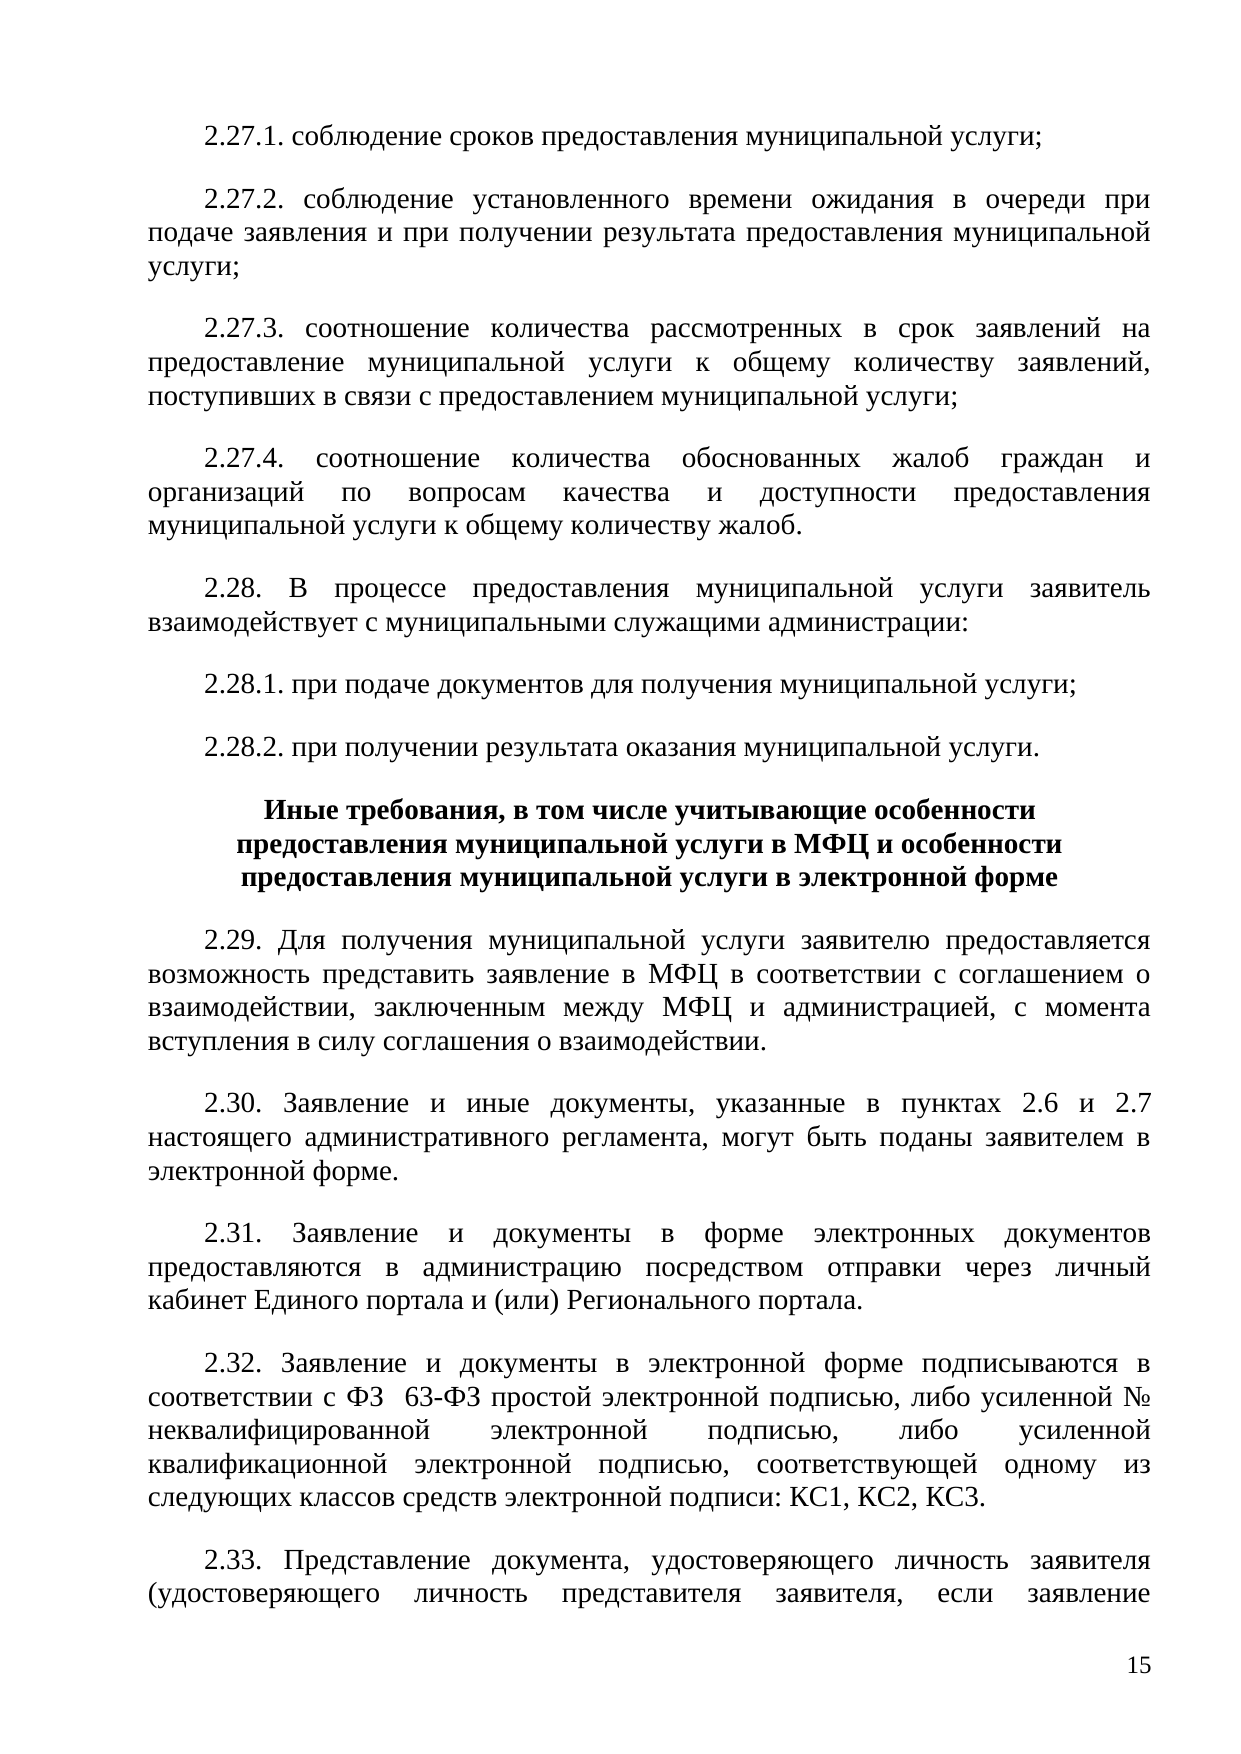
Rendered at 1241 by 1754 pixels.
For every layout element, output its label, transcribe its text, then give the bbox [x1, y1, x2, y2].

text 2.27.1. соблюдение сроков предоставления муниципальной услуги; [148, 118, 1152, 152]
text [148, 1542, 1152, 1609]
text 2.27.4. соотношение количества обоснованных жалоб граждан и организаций по вопросам качества и доступности предоставления муниципальной услуги к общему количеству жалоб. [148, 440, 1152, 541]
text Иные требования, в том числе учитывающие особенности [148, 792, 1152, 826]
text 2.27.3. соотношение количества рассмотренных в срок заявлений на предоставление муниципальной услуги к общему количеству заявлений, поступивших в связи с предоставлением муниципальной услуги; [148, 311, 1152, 411]
text 2.32. Заявление и документы в электронной форме подписываются в соответствии с ФЗ 63-ФЗ простой электронной подписью, либо усиленной № неквалифицированной электронной подписью, либо усиленной квалификационной электронной подписью, соответствующей одному из следующих классов средств электронной подписи: КС1, КС2, КС3. [148, 1345, 1152, 1513]
text 2.29. Для получения муниципальной услуги заявителю предоставляется возможность представить заявление в МФЦ в соответствии с соглашением о взаимодействии, заключенным между МФЦ и администрацией, с момента вступления в силу соглашения о взаимодействии. [148, 922, 1152, 1056]
text 2.27.2. соблюдение установленного времени ожидания в очереди при подаче заявления и при получении результата предоставления муниципальной услуги; [148, 181, 1152, 281]
text предоставления муниципальной услуги в электронной форме [148, 859, 1152, 893]
text 2.28.2. при получении результата оказания муниципальной услуги. [148, 729, 1152, 763]
text 2.30. Заявление и иные документы, указанные в пунктах 2.6 и 2.7 настоящего административного регламента, могут быть поданы заявителем в электронной форме. [148, 1086, 1152, 1186]
text 2.28. В процессе предоставления муниципальной услуги заявитель взаимодействует с муниципальными служащими администрации: [148, 570, 1152, 637]
text 2.31. Заявление и документы в форме электронных документов предоставляются в администрацию посредством отправки через личный кабинет Единого портала и (или) Регионального портала. [148, 1215, 1152, 1316]
text предоставления муниципальной услуги в МФЦ и особенности [148, 826, 1152, 859]
text 2.28.1. при подаче документов для получения муниципальной услуги; [148, 666, 1152, 700]
